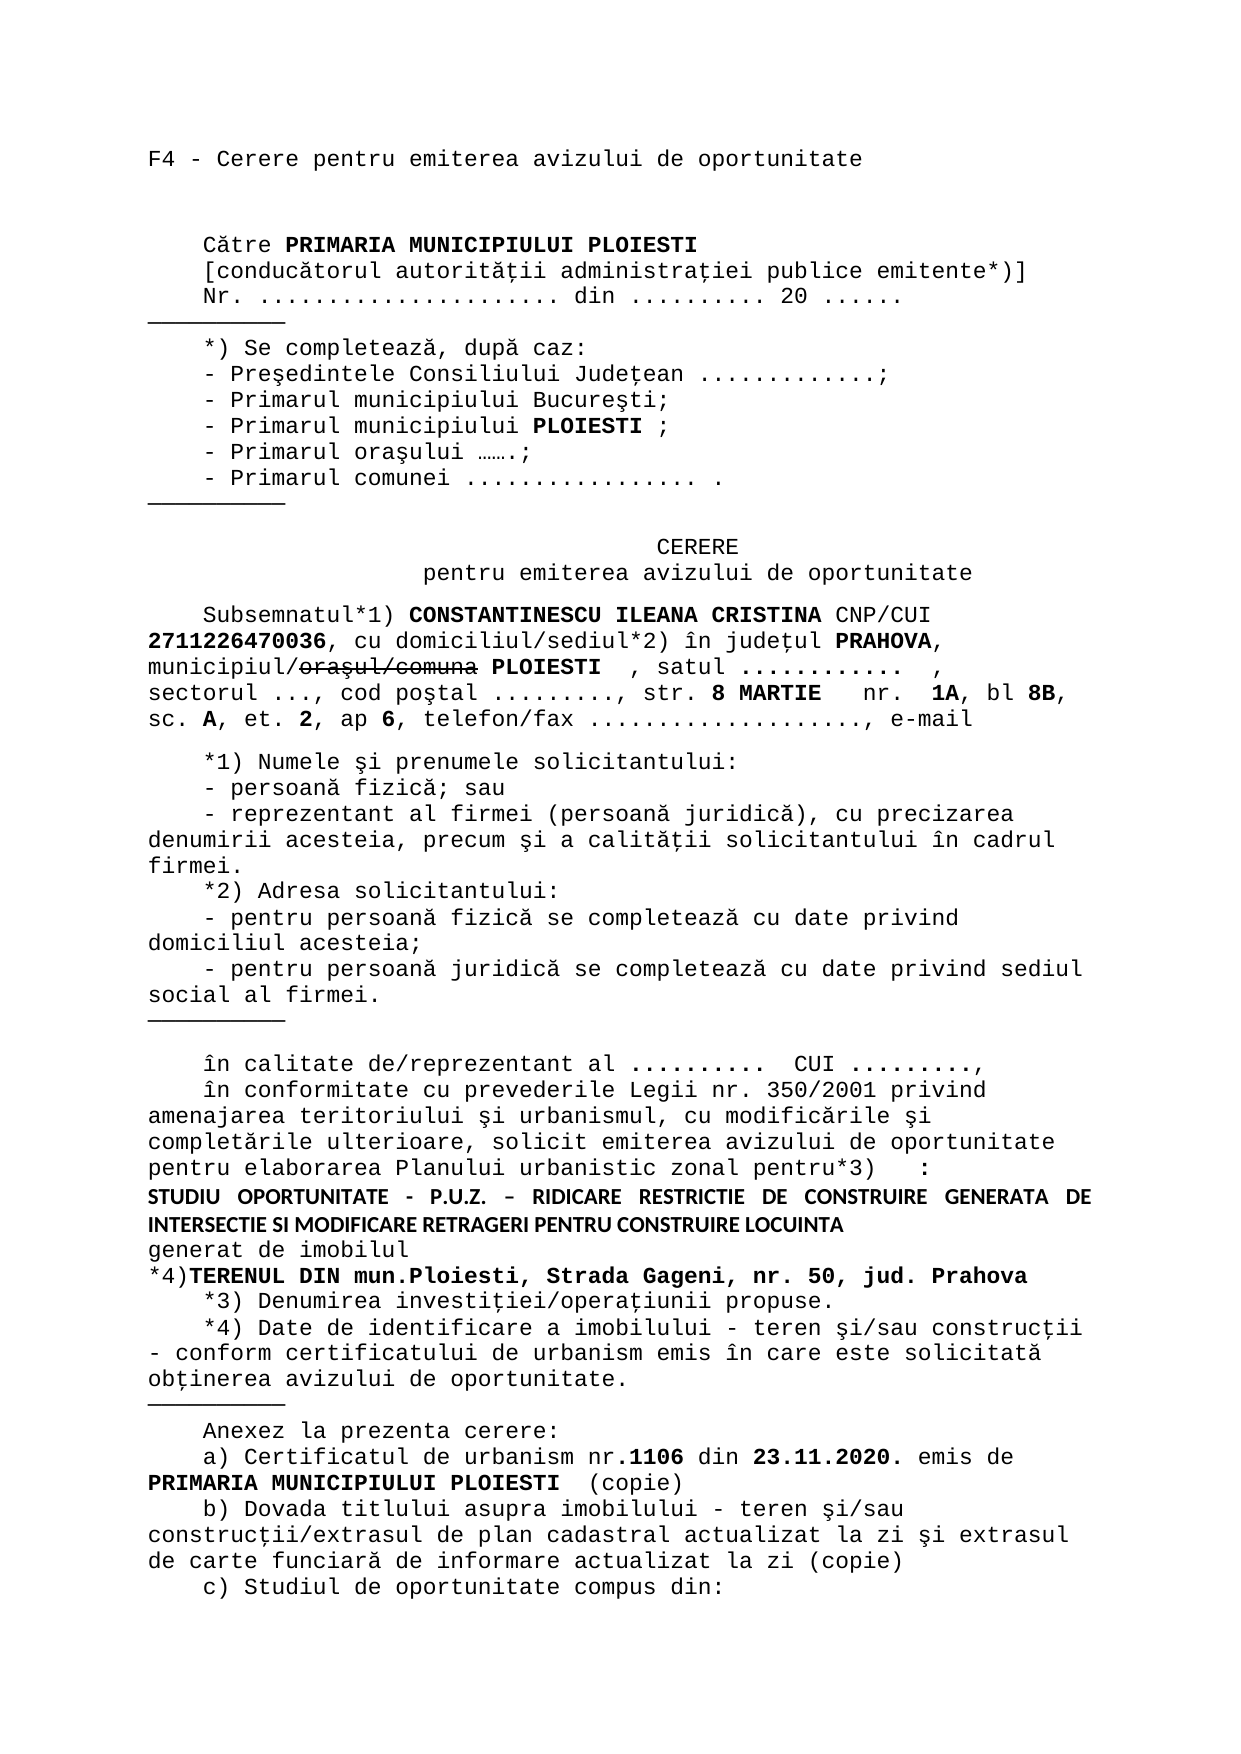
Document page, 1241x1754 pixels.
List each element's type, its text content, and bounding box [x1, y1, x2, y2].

text *1) Numele şi prenumele solicitantului: - persoană fizică; sau - reprezentant al firmei (persoană juridică), cu precizarea denumirii acesteia, precum şi a calităţii solicitantului în cadrul firmei. *2) Adresa solicitantului: - pentru persoană fizică se completează cu date privind domiciliul acesteia; - pentru persoană juridică se completează cu date privind sediul social al firmei. ────────── în calitate de/reprezentant al .......... CUI ........., în conformitate cu prevederile Legii nr. 350/2001 privind amenajarea teritoriului şi urbanismul, cu modificările şi completările ulterioare, solicit emiterea avizului de oportunitate pentru elaborarea Planului urbanistic zonal pentru*3) : [148, 733, 1093, 1182]
text STUDIU OPORTUNITATE - P.U.Z. – RIDICARE RESTRICTIE DE CONSTRUIRE GENERATA DE INTERSECTIE SI MODIFICARE RETRAGERI PENTRU CONSTRUIRE LOCUINTA [148, 1182, 1093, 1238]
text F4 - Cerere pentru emiterea avizului de oportunitate Către PRIMARIA MUNICIPIULUI PLOIESTI [conducătorul autorităţii administraţiei publice emitente*)] Nr. ...................... din .......... 20 ...... ────────── *) Se completează, după caz: - Preşedintele Consiliului Judeţean .............; - Primarul municipiului Bucureşti; - Primarul municipiului PLOIESTI ; - Primarul oraşului …….; - Primarul comunei ................. . ────────── CERERE pentru emiterea avizului de oportunitate Subsemnatul*1) CONSTANTINESCU ILEANA CRISTINA CNP/CUI 2711226470036, cu domiciliul/sediul*2) în judeţul PRAHOVA, municipiul/oraşul/comuna PLOIESTI , satul ............ , sectorul ..., cod poştal ........., str. 8 MARTIE nr. 1A, bl 8B, sc. A, et. 2, ap 6, telefon/fax ...................., e-mail [148, 148, 1093, 733]
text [148, 1264, 1093, 1601]
text generat de imobilul [148, 1238, 1093, 1264]
